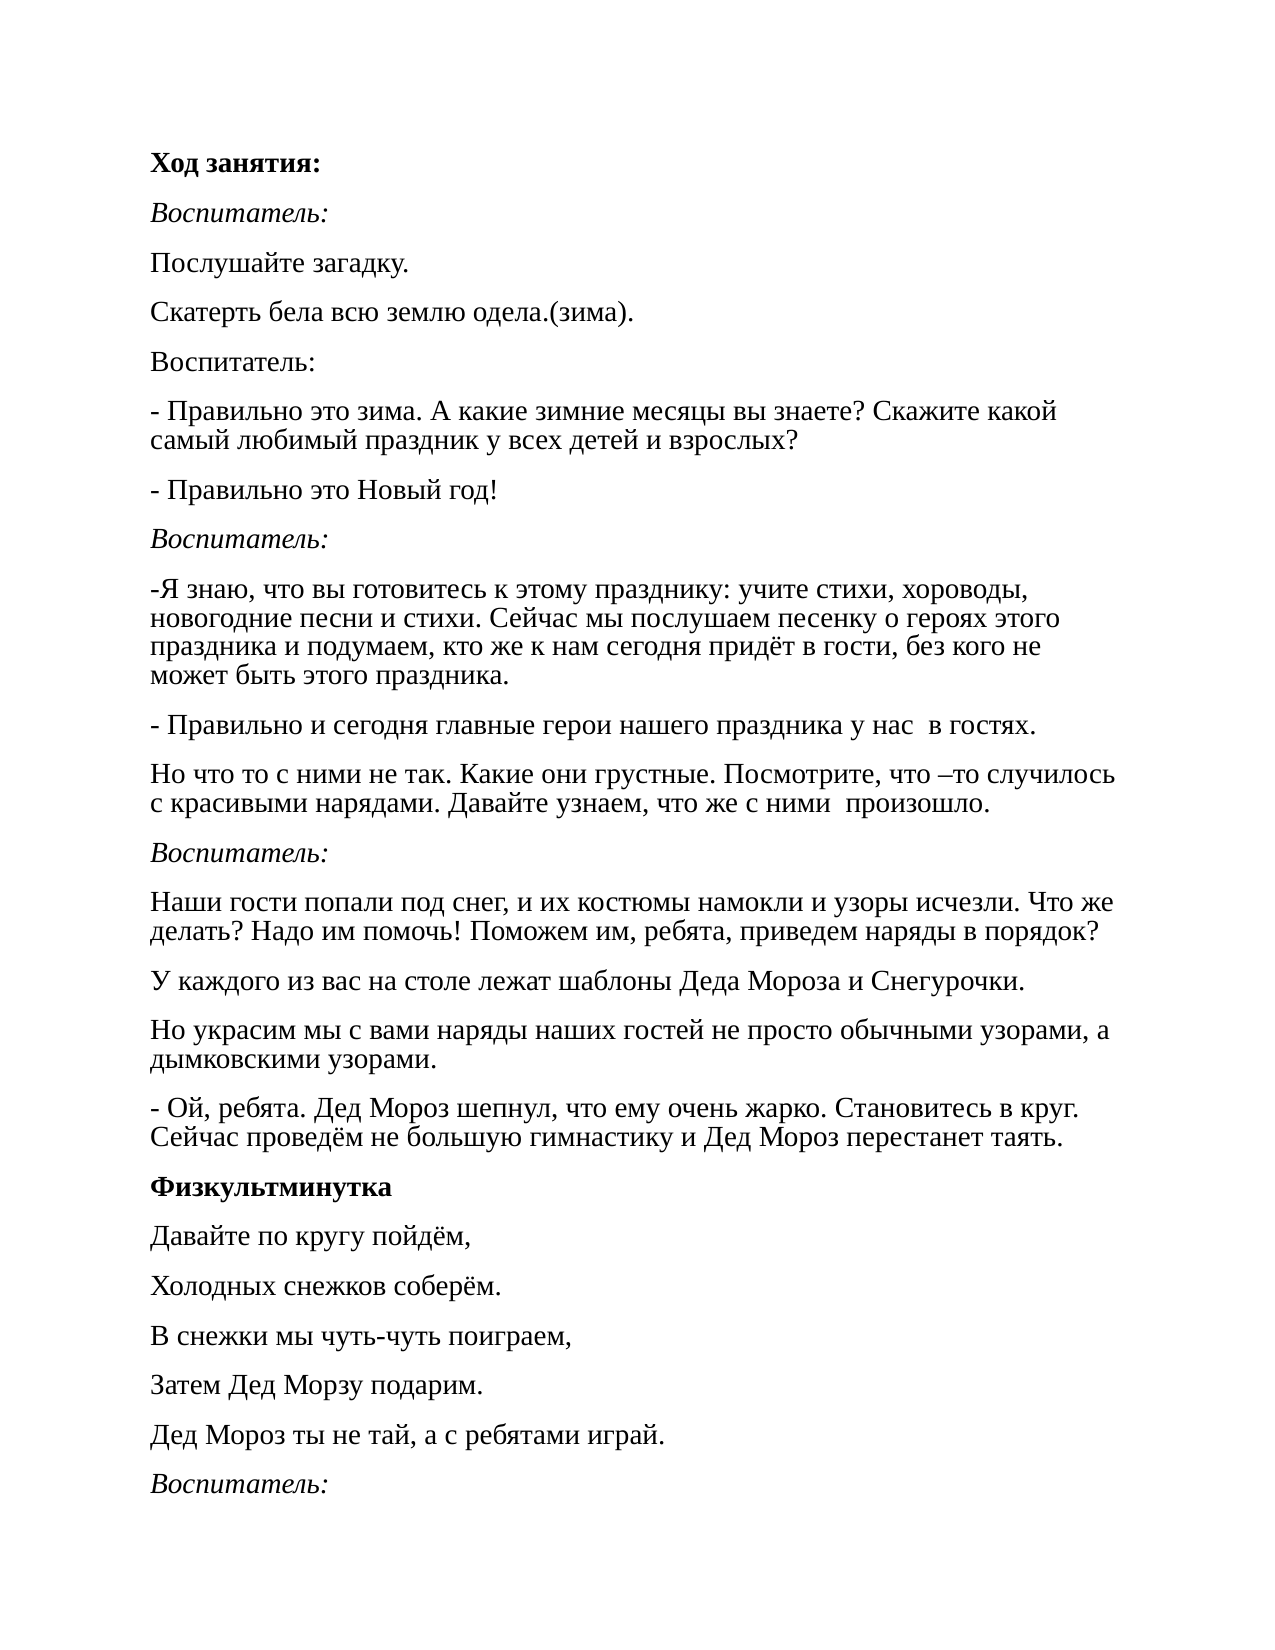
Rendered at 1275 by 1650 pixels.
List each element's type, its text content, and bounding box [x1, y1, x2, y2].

text У каждого из вас на столе лежат шаблоны Деда Мороза и Снегурочки. [150, 967, 1125, 996]
text - Ой, ребята. Дед Мороз шепнул, что ему очень жарко. Становитесь в круг. Сейчас проведём не большую гимнастику и Дед Мороз перестанет таять. [150, 1095, 1125, 1152]
text Физкультминутка [150, 1173, 1125, 1202]
text Ход занятия: [150, 150, 1125, 179]
text - Правильно и сегодня главные герои нашего праздника у нас в гостях. [150, 711, 1125, 740]
text Холодных снежков соберём. [150, 1272, 1125, 1301]
text Послушайте загадку. [150, 249, 1125, 278]
text Воспитатель: [150, 839, 1125, 868]
text Воспитатель: [150, 199, 1125, 228]
text Затем Дед Морзу подарим. [150, 1372, 1125, 1400]
text -Я знаю, что вы готовитесь к этому празднику: учите стихи, хороводы, новогодние песни и стихи. Сейчас мы послушаем песенку о героях этого праздника и подумаем, кто же к нам сегодня придёт в гости, без кого не может быть этого праздника. [150, 575, 1125, 690]
text Воспитатель: [150, 1471, 1125, 1499]
text Воспитатель: [150, 526, 1125, 554]
text - Правильно это Новый год! [150, 476, 1125, 505]
text Дед Мороз ты не тай, а с ребятами играй. [150, 1421, 1125, 1450]
text Но что то с ними не так. Какие они грустные. Посмотрите, что –то случилось с красивыми нарядами. Давайте узнаем, что же с ними произошло. [150, 761, 1125, 818]
text Наши гости попали под снег, и их костюмы намокли и узоры исчезли. Что же делать? Надо им помочь! Поможем им, ребята, приведем наряды в порядок? [150, 889, 1125, 946]
text - Правильно это зима. А какие зимние месяцы вы знаете? Скажите какой самый любимый праздник у всех детей и взрослых? [150, 398, 1125, 455]
text Но украсим мы с вами наряды наших гостей не просто обычными узорами, а дымковскими узорами. [150, 1017, 1125, 1074]
text Скатерть бела всю землю одела.(зима). [150, 299, 1125, 327]
text В снежки мы чуть-чуть поиграем, [150, 1322, 1125, 1351]
text Давайте по кругу пойдём, [150, 1223, 1125, 1252]
text Воспитатель: [150, 348, 1125, 377]
